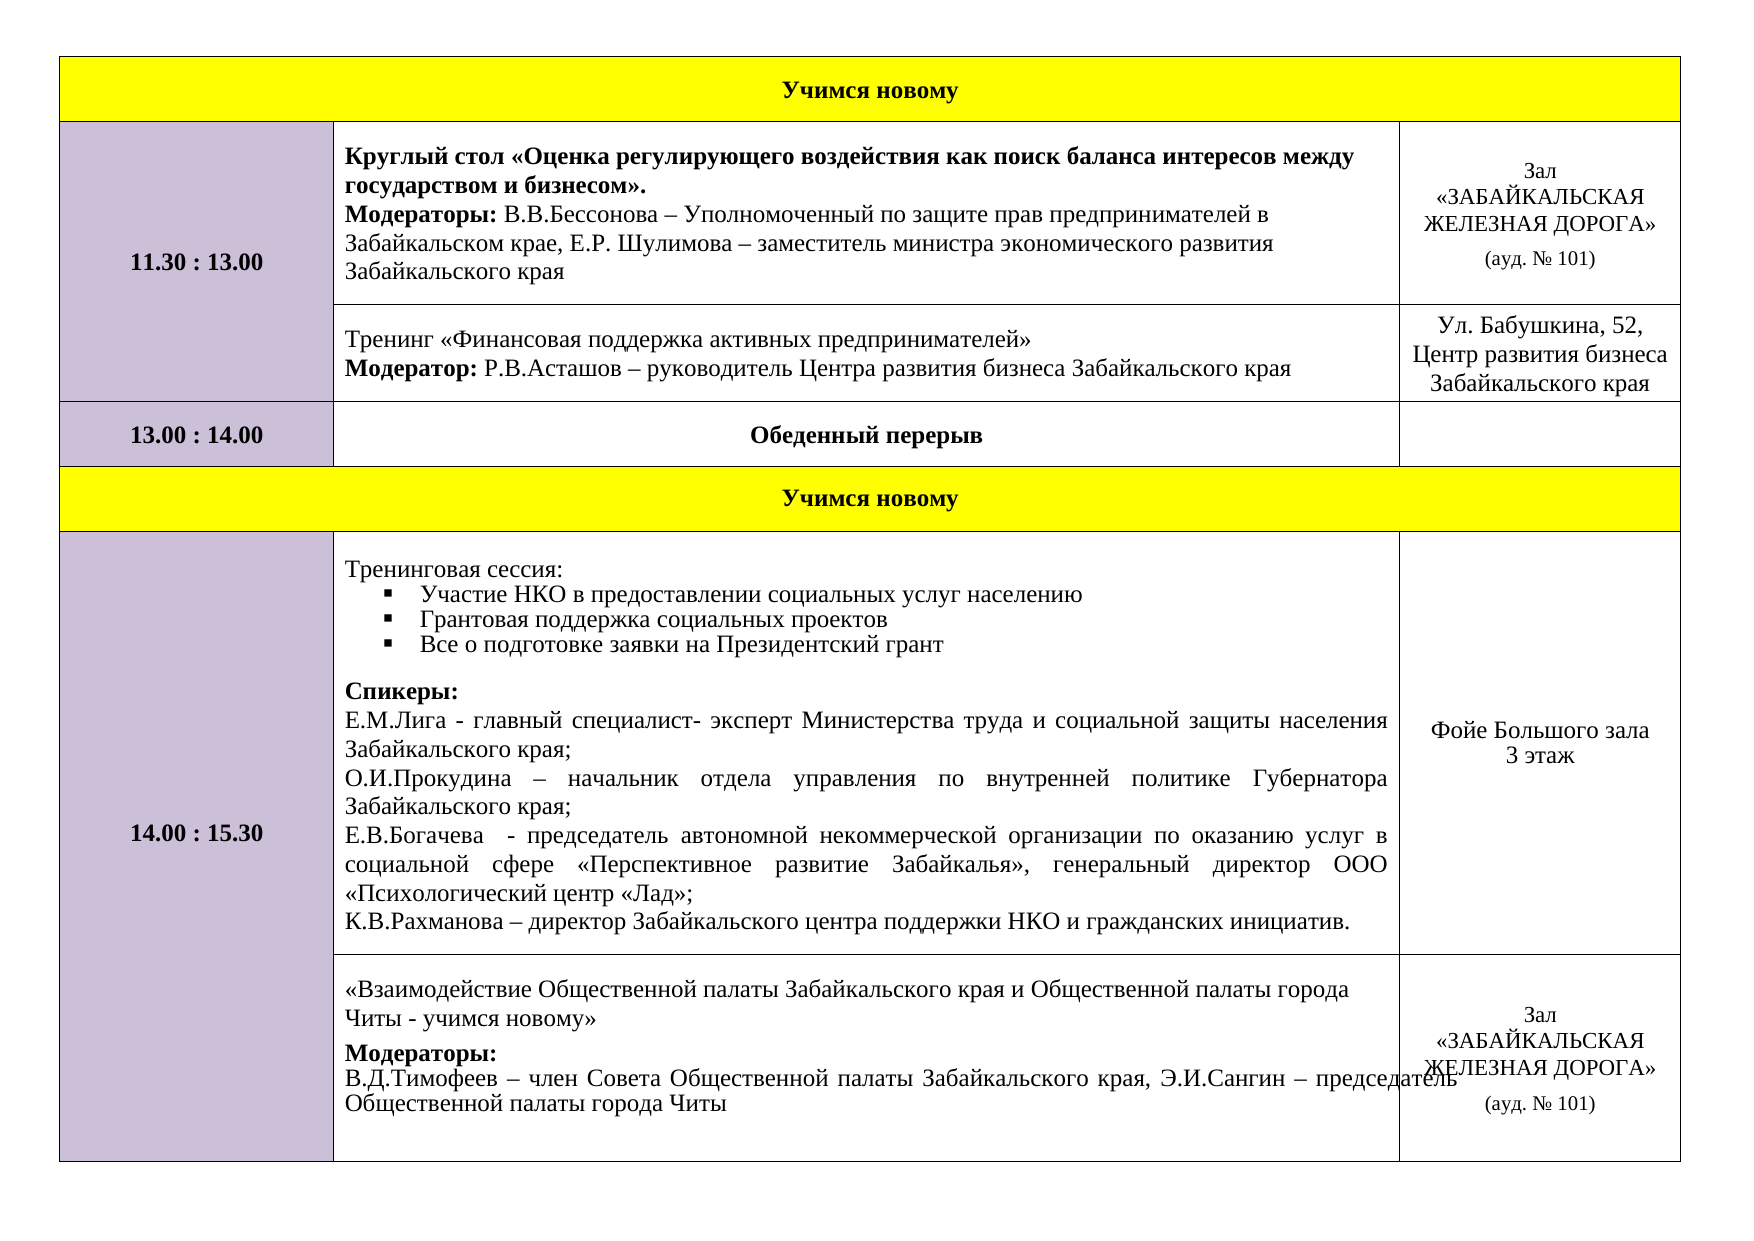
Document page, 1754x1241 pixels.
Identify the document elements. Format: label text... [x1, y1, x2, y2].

table_cell Тренинговая сессия: Участие НКО в предоставлении социальных услуг населению Грантовая поддержка социальных проектов Все о подготовке заявки на Президентский грант Спикеры: Е.М.Лига - главный специалист- эксперт Министерства труда и социальной защиты населения Забайкальского края; О.И.Прокудина – начальник отдела управления по внутренней политике Губернатора Забайкальского края; Е.В.Богачева - председатель автономной некоммерческой организации по оказанию услуг в социальной сфере «Перспективное развитие Забайкалья», генеральный директор ООО «Психологический центр «Лад»; К.В.Рахманова – директор Забайкальского центра поддержки НКО и гражданских инициатив. [334, 532, 1399, 954]
table_cell Зал «ЗАБАЙКАЛЬСКАЯ ЖЕЛЕЗНАЯ ДОРОГА» (ауд. № 101) [1400, 955, 1680, 1161]
table_cell [1400, 402, 1680, 466]
table_cell Фойе Большого зала 3 этаж [1400, 532, 1680, 954]
table_cell Круглый стол «Оценка регулирующего воздействия как поиск баланса интересов между государством и бизнесом». Модераторы: В.В.Бессонова – Уполномоченный по защите прав предпринимателей в Забайкальском крае, Е.Р. Шулимова – заместитель министра экономического развития Забайкальского края [334, 122, 1399, 304]
table_cell Ул. Бабушкина, 52, Центр развития бизнеса Забайкальского края [1400, 305, 1680, 401]
table_cell Учимся новому [60, 57, 1680, 121]
table_cell 11.30 : 13.00 [60, 122, 333, 401]
table_cell «Взаимодействие Общественной палаты Забайкальского края и Общественной палаты города Читы - учимся новому» Модераторы: В.Д.Тимофеев – член Совета Общественной палаты Забайкальского края, Э.И.Сангин – председатель Общественной палаты города Читы [334, 955, 1399, 1161]
table_cell Зал «ЗАБАЙКАЛЬСКАЯ ЖЕЛЕЗНАЯ ДОРОГА» (ауд. № 101) [1400, 122, 1680, 304]
table_cell Учимся новому [60, 467, 1680, 531]
table_cell 14.00 : 15.30 [60, 532, 333, 1161]
table_cell Обеденный перерыв [334, 402, 1399, 466]
table_cell 13.00 : 14.00 [60, 402, 333, 466]
table_cell Тренинг «Финансовая поддержка активных предпринимателей» Модератор: Р.В.Асташов – руководитель Центра развития бизнеса Забайкальского края [334, 305, 1399, 401]
